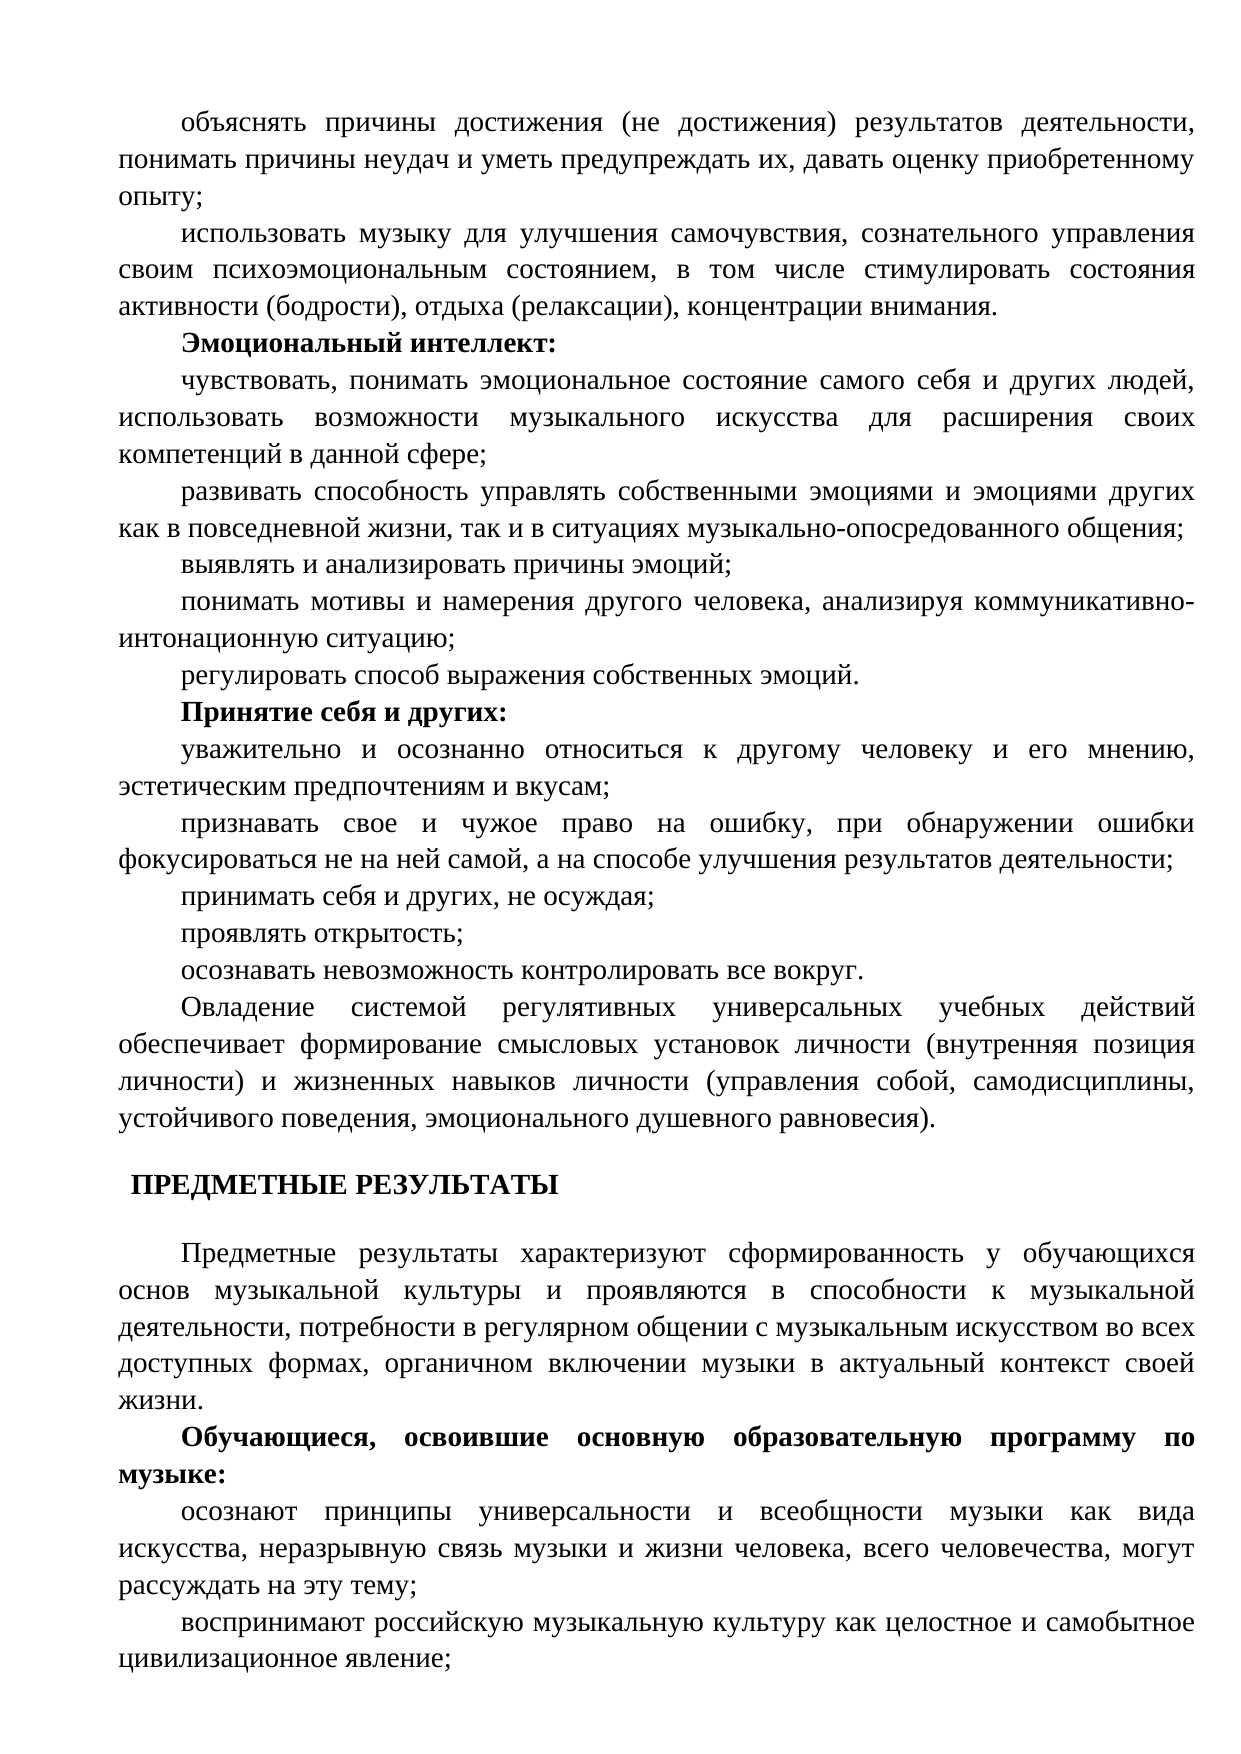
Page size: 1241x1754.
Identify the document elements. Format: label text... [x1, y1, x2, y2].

text Овладение системой регулятивных универсальных учебных действий обеспечивает формирование смысловых установок личности (внутренняя позиция личности) и жизненных навыков личности (управления собой, самодисциплины, устойчивого поведения, эмоционального душевного равновесия). [118, 989, 1196, 1133]
text чувствовать, понимать эмоциональное состояние самого себя и других людей, использовать возможности музыкального искусства для расширения своих компетенций в данной сфере; [118, 362, 1196, 469]
text использовать музыку для улучшения самочувствия, сознательного управления своим психоэмоциональным состоянием, в том числе стимулировать состояния активности (бодрости), отдыха (релаксации), концентрации внимания. [118, 215, 1196, 322]
text ПРЕДМЕТНЫЕ РЕЗУЛЬТАТЫ [131, 1167, 1196, 1201]
text уважительно и осознанно относиться к другому человеку и его мнению, эстетическим предпочтениям и вкусам; [118, 731, 1196, 801]
text воспринимают российскую музыкальную культуру как целостное и самобытное цивилизационное явление; [118, 1604, 1196, 1674]
text Предметные результаты характеризуют сформированность у обучающихся основ музыкальной культуры и проявляются в способности к музыкальной деятельности, потребности в регулярном общении с музыкальным искусством во всех доступных формах, органичном включении музыки в актуальный контекст своей жизни. [118, 1235, 1196, 1416]
text признавать свое и чужое право на ошибку, при обнаружении ошибки фокусироваться не на ней самой, а на способе улучшения результатов деятельности; [118, 805, 1196, 875]
text принимать себя и других, не осуждая; [118, 878, 1196, 912]
text осознавать невозможность контролировать все вокруг. [118, 952, 1196, 986]
text Принятие себя и других: [118, 694, 1196, 728]
text Эмоциональный интеллект: [118, 325, 1196, 359]
text объяснять причины достижения (не достижения) результатов деятельности, понимать причины неудач и уметь предупреждать их, давать оценку приобретенному опыту; [118, 104, 1196, 211]
text понимать мотивы и намерения другого человека, анализируя коммуникативно-интонационную ситуацию; [118, 583, 1196, 654]
text развивать способность управлять собственными эмоциями и эмоциями других как в повседневной жизни, так и в ситуациях музыкально-опосредованного общения; [118, 473, 1196, 543]
text проявлять открытость; [118, 915, 1196, 949]
text выявлять и анализировать причины эмоций; [118, 547, 1196, 580]
text осознают принципы универсальности и всеобщности музыки как вида искусства, неразрывную связь музыки и жизни человека, всего человечества, могут рассуждать на эту тему; [118, 1493, 1196, 1600]
text регулировать способ выражения собственных эмоций. [118, 657, 1196, 691]
text Обучающиеся, освоившие основную образовательную программу по музыке: [118, 1419, 1196, 1490]
